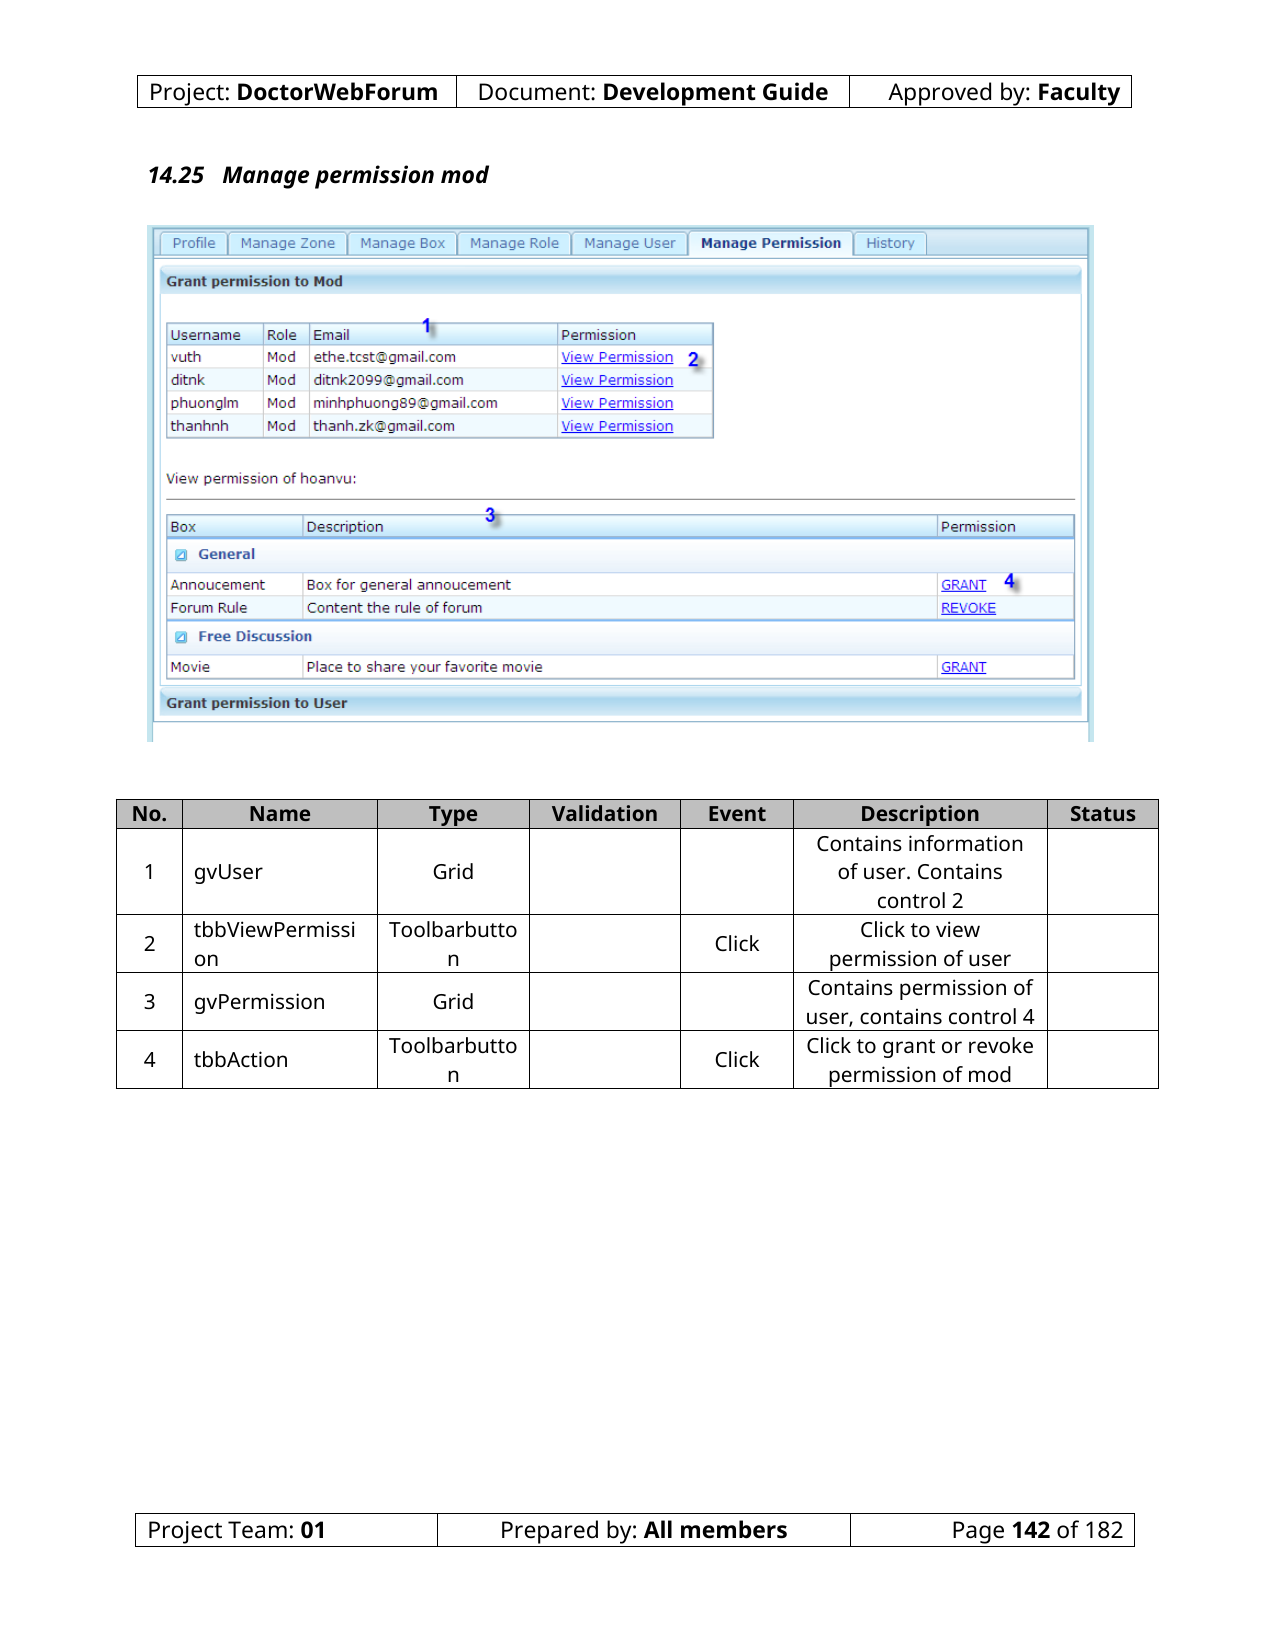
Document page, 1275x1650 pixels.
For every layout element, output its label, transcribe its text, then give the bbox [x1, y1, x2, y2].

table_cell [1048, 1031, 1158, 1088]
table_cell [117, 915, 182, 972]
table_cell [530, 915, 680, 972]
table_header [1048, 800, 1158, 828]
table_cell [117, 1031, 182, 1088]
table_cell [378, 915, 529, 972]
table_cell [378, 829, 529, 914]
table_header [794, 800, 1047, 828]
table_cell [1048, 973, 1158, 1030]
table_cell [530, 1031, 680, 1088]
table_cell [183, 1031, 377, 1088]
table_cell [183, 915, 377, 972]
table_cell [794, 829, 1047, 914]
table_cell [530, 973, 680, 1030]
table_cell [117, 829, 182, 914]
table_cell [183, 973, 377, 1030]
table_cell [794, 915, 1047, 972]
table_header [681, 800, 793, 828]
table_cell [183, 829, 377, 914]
subtitle Manage permission mod [147, 159, 1128, 191]
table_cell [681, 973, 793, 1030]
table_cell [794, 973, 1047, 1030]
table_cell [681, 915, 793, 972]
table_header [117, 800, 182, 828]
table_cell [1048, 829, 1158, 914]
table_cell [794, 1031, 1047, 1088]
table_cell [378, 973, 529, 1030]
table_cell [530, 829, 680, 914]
picture [147, 225, 1094, 742]
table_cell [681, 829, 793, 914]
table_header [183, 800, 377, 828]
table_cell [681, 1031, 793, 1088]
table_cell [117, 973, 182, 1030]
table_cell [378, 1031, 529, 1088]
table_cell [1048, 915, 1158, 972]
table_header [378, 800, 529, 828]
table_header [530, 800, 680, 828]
